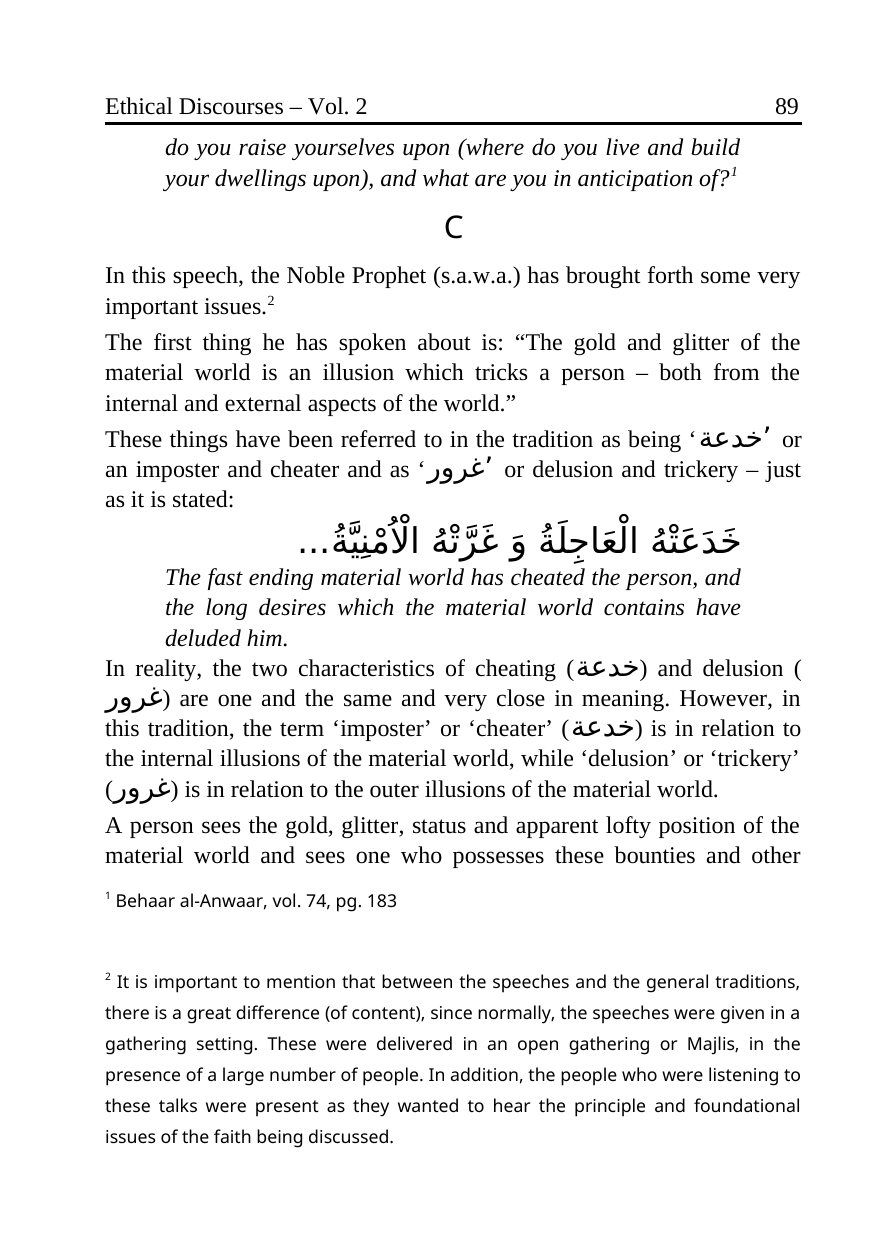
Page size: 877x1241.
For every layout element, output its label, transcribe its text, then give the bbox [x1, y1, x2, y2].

text In this speech, the Noble Prophet (s.a.w.a.) has brought forth some very important issues. [105, 260, 802, 320]
text In reality, the two characteristics of cheating (خدعة) and delusion (غرور) are one and the same and very close in meaning. However, in this tradition, the term ‘imposter’ or ‘cheater’ (خدعة) is in relation to the internal illusions of the material world, while ‘delusion’ or ‘trickery’ (غرور) is in relation to the outer illusions of the material world. [105, 652, 802, 803]
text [105, 809, 802, 870]
text The fast ending material world has cheated the person, and the long desires which the material world contains have deluded him. [165, 561, 742, 652]
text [165, 132, 742, 192]
text C [105, 204, 802, 247]
text The first thing he has spoken about is: “The gold and glitter of the material world is an illusion which tricks a person – both from the internal and external aspects of the world.” [105, 326, 802, 417]
text خَدَعَتْهُ الْعَاجِلَةُ وَ غَرَّتْهُ الْاُمْنِيَّةُ... [165, 520, 742, 561]
text These things have been referred to in the tradition as being ‘خدعة’ or an imposter and cheater and as ‘غرور’ or delusion and trickery – just as it is stated: [105, 423, 802, 514]
